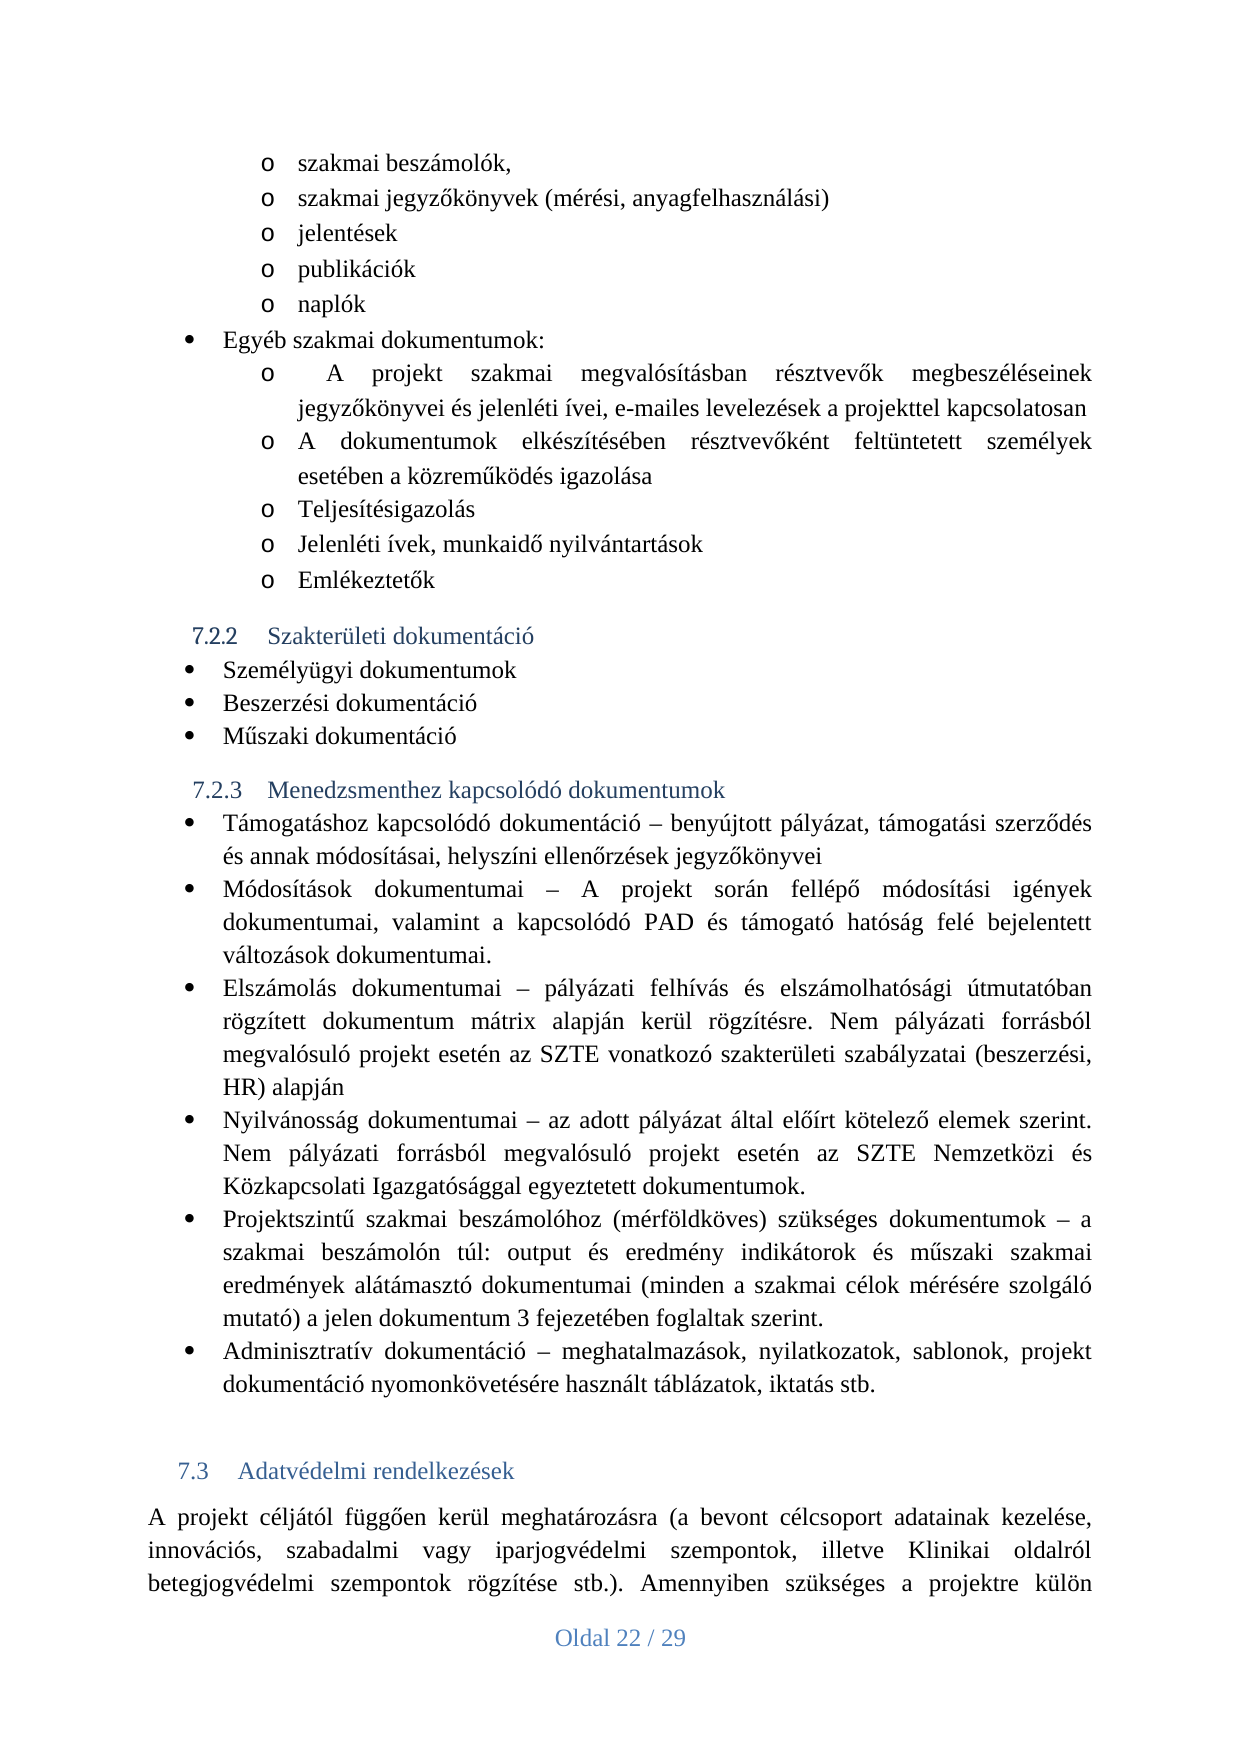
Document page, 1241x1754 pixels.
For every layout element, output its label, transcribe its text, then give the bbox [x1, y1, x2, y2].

subtitle Menedzsmenthez kapcsolódó dokumentumok [192, 775, 1093, 804]
list Elszámolás dokumentumai – pályázati felhívás és elszámolhatósági útmutatóban rögzített dokumentum mátrix alapján kerül rögzítésre. Nem pályázati forrásból megvalósuló projekt esetén az SZTE vonatkozó szakterületi szabályzatai (beszerzési, HR) alapján [185, 973, 1093, 1101]
list Műszaki dokumentáció [185, 721, 1093, 750]
list Jelenléti ívek, munkaidő nyilvántartások [260, 529, 1093, 560]
list Beszerzési dokumentáció [185, 688, 1093, 717]
list szakmai beszámolók, [260, 148, 1093, 178]
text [148, 1502, 1093, 1596]
list Nyilvánosság dokumentumai – az adott pályázat által előírt kötelező elemek szerint. Nem pályázati forrásból megvalósuló projekt esetén az SZTE Nemzetközi és Közkapcsolati Igazgatósággal egyeztetett dokumentumok. [185, 1105, 1093, 1200]
list Emlékeztetők [260, 565, 1093, 596]
subtitle Szakterületi dokumentáció [192, 621, 1093, 651]
list naplók [260, 289, 1093, 320]
list Teljesítésigazolás [260, 494, 1093, 525]
text Adatvédelmi rendelkezések [177, 1456, 1093, 1485]
list Egyéb szakmai dokumentumok: [185, 325, 1093, 353]
list Módosítások dokumentumai – A projekt során fellépő módosítási igények dokumentumai, valamint a kapcsolódó PAD és támogató hatóság felé bejelentett változások dokumentumai. [185, 874, 1093, 969]
list Adminisztratív dokumentáció – meghatalmazások, nyilatkozatok, sablonok, projekt dokumentáció nyomonkövetésére használt táblázatok, iktatás stb. [185, 1336, 1093, 1398]
list A projekt szakmai megvalósításban résztvevők megbeszéléseinek jegyzőkönyvei és jelenléti ívei, e-mailes levelezések a projekttel kapcsolatosan [260, 358, 1093, 422]
list publikációk [260, 254, 1093, 285]
list szakmai jegyzőkönyvek (mérési, anyagfelhasználási) [260, 183, 1093, 214]
list Projektszintű szakmai beszámolóhoz (mérföldköves) szükséges dokumentumok – a szakmai beszámolón túl: output és eredmény indikátorok és műszaki szakmai eredmények alátámasztó dokumentumai (minden a szakmai célok mérésére szolgáló mutató) a jelen dokumentum 3 fejezetében foglaltak szerint. [185, 1204, 1093, 1332]
list jelentések [260, 218, 1093, 249]
list A dokumentumok elkészítésében résztvevőként feltüntetett személyek esetében a közreműködés igazolása [260, 426, 1093, 490]
list Személyügyi dokumentumok [185, 655, 1093, 684]
list Támogatáshoz kapcsolódó dokumentáció – benyújtott pályázat, támogatási szerződés és annak módosításai, helyszíni ellenőrzések jegyzőkönyvei [185, 808, 1093, 870]
